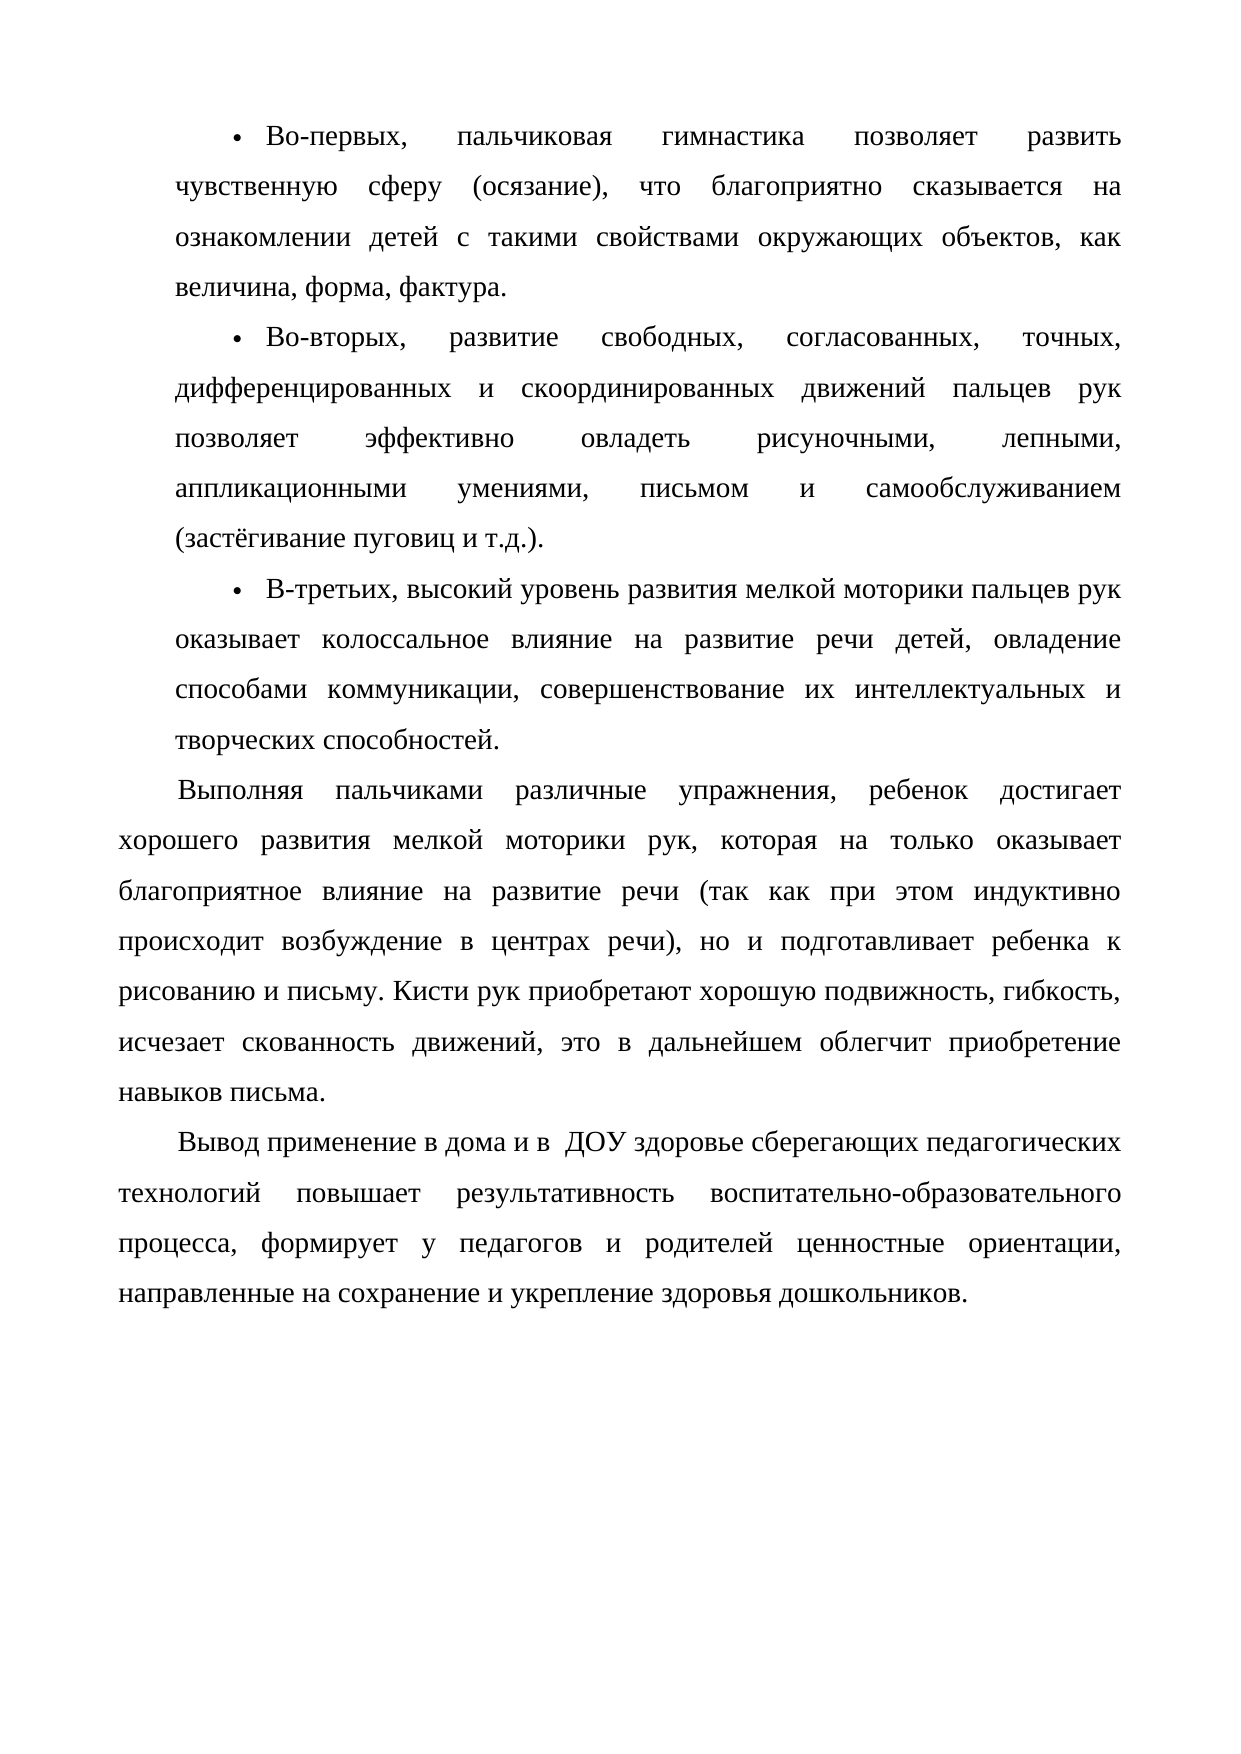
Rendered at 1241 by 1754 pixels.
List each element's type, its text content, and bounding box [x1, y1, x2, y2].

text Вывод применение в дома и в ДОУ здоровье сберегающих педагогических технологий повышает результативность воспитательно-образовательного процесса, формирует у педагогов и родителей ценностные ориентации, направленные на сохранение и укрепление здоровья дошкольников. [118, 1124, 1122, 1309]
list Во-первых, пальчиковая гимнастика позволяет развить чувственную сферу (осязание), что благоприятно сказывается на ознакомлении детей с такими свойствами окружающих объектов, как величина, форма, фактура. [175, 118, 1122, 303]
list В-третьих, высокий уровень развития мелкой моторики пальцев рук оказывает колоссальное влияние на развитие речи детей, овладение способами коммуникации, совершенствование их интеллектуальных и творческих способностей. [175, 571, 1122, 755]
text Выполняя пальчиками различные упражнения, ребенок достигает хорошего развития мелкой моторики рук, которая на только оказывает благоприятное влияние на развитие речи (так как при этом индуктивно происходит возбуждение в центрах речи), но и подготавливает ребенка к рисованию и письму. Кисти рук приобретают хорошую подвижность, гибкость, исчезает скованность движений, это в дальнейшем облегчит приобретение навыков письма. [118, 772, 1122, 1108]
list Во-вторых, развитие свободных, согласованных, точных, дифференцированных и скоординированных движений пальцев рук позволяет эффективно овладеть рисуночными, лепными, аппликационными умениями, письмом и самообслуживанием (застёгивание пуговиц и т.д.). [175, 319, 1122, 554]
